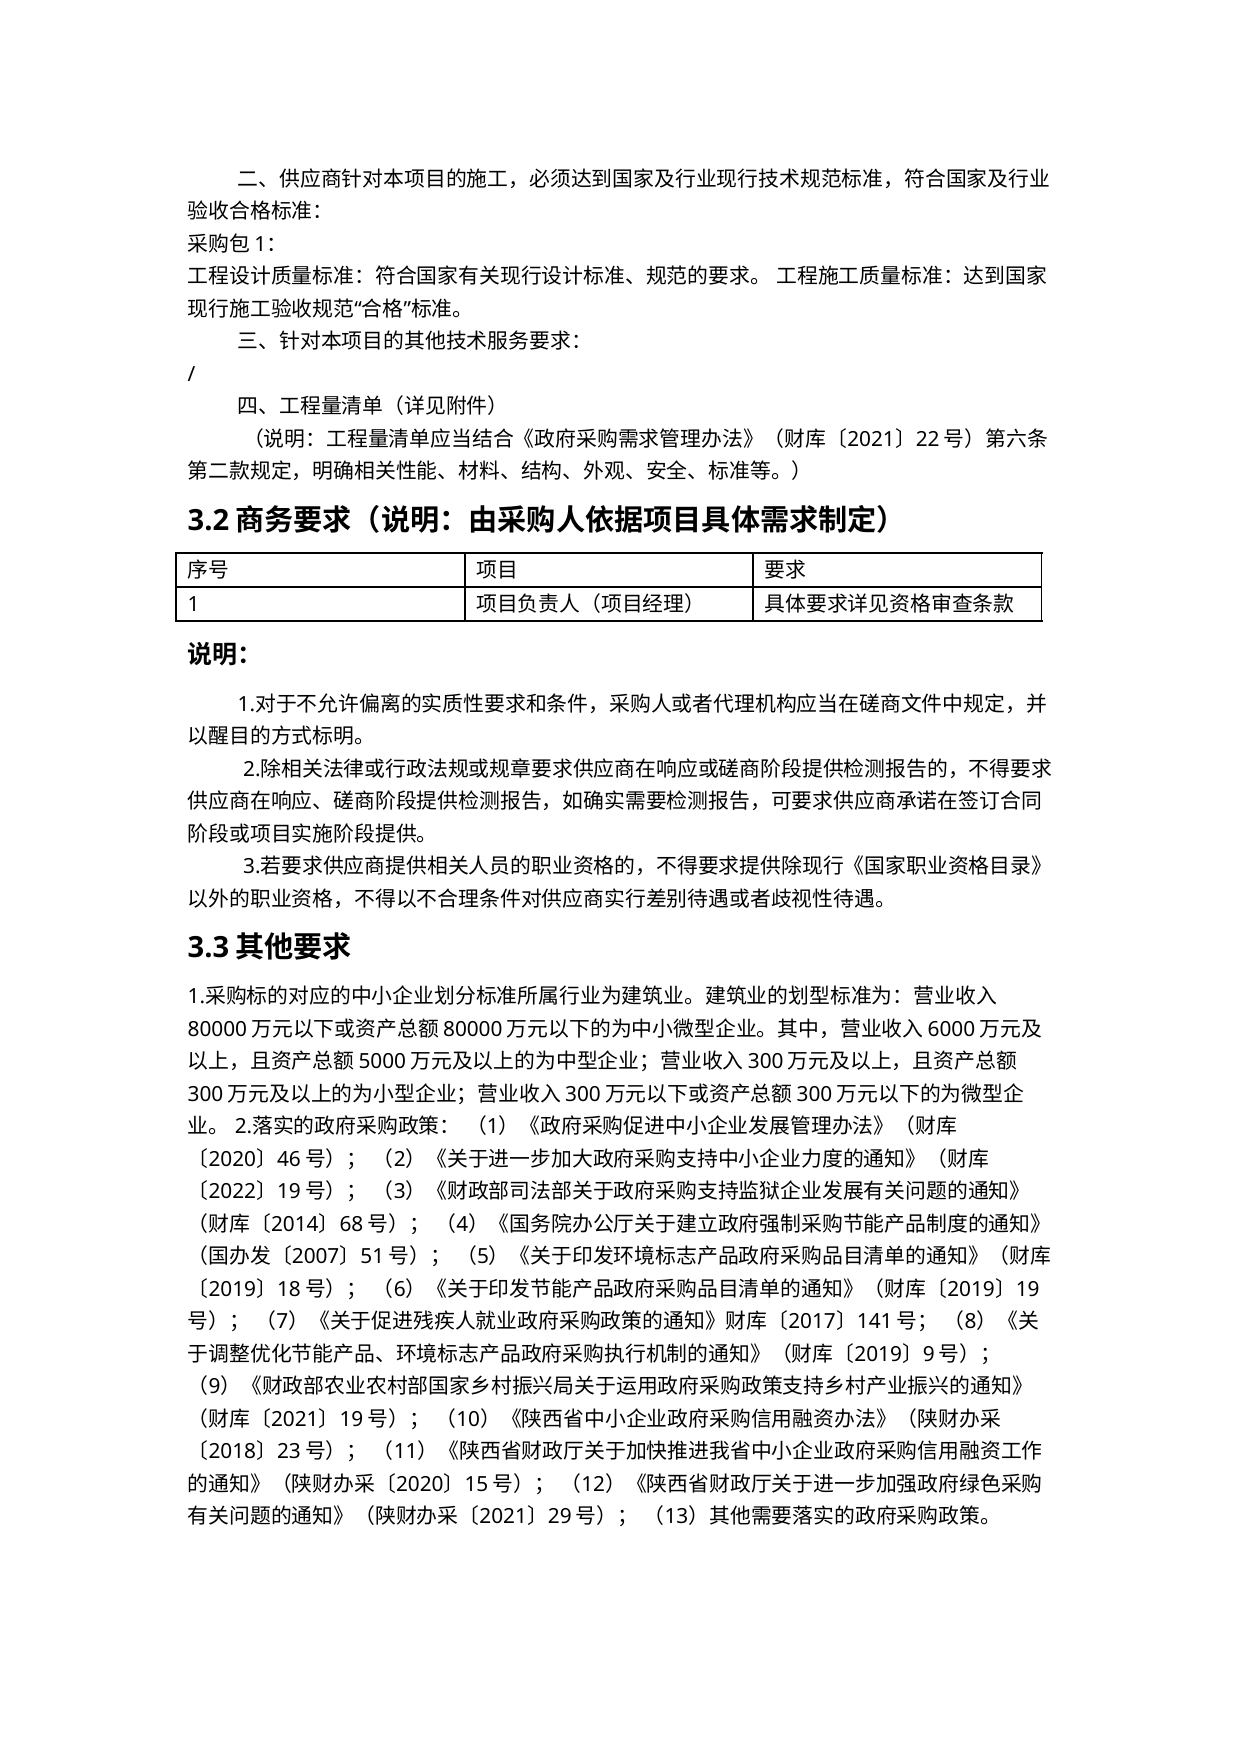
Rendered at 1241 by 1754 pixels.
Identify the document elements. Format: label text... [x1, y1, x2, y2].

text 1.对于不允许偏离的实质性要求和条件，采购人或者代理机构应当在磋商文件中规定，并以醒目的方式标明。 [187, 687, 1053, 752]
text 三、针对本项目的其他技术服务要求： [187, 324, 1053, 357]
table_header 序号 [177, 554, 464, 586]
table_cell 项目负责人（项目经理） [466, 588, 752, 620]
text / [187, 357, 1053, 389]
text 1.采购标的对应的中小企业划分标准所属行业为建筑业。建筑业的划型标准为：营业收入80000万元以下或资产总额80000万元以下的为中小微型企业。其中，营业收入6000万元及以上，且资产总额5000万元及以上的为中型企业；营业收入300万元及以上，且资产总额300万元及以上的为小型企业；营业收入300万元以下或资产总额300万元以下的为微型企业。 2.落实的政府采购政策： （1）《政府采购促进中小企业发展管理办法》（财库〔2020〕46号）； （2）《关于进一步加大政府采购支持中小企业力度的通知》（财库〔2022〕19号）； （3）《财政部司法部关于政府采购支持监狱企业发展有关问题的通知》（财库〔2014〕68号）； （4）《国务院办公厅关于建立政府强制采购节能产品制度的通知》（国办发〔2007〕51号）； （5）《关于印发环境标志产品政府采购品目清单的通知》（财库〔2019〕18号）； （6）《关于印发节能产品政府采购品目清单的通知》（财库〔2019〕19号）； （7）《关于促进残疾人就业政府采购政策的通知》财库〔2017〕141号； （8）《关于调整优化节能产品、环境标志产品政府采购执行机制的通知》（财库〔2019〕9号）； （9）《财政部农业农村部国家乡村振兴局关于运用政府采购政策支持乡村产业振兴的通知》（财库〔2021〕19号）； （10）《陕西省中小企业政府采购信用融资办法》（陕财办采〔2018〕23号）； （11）《陕西省财政厅关于加快推进我省中小企业政府采购信用融资工作的通知》（陕财办采〔2020〕15号）； （12）《陕西省财政厅关于进一步加强政府绿色采购有关问题的通知》（陕财办采〔2021〕29号）； （13）其他需要落实的政府采购政策。 [187, 979, 1053, 1532]
text 3.2商务要求（说明：由采购人依据项目具体需求制定） [187, 487, 1053, 552]
table_cell 具体要求详见资格审查条款 [754, 588, 1041, 620]
text 2.除相关法律或行政法规或规章要求供应商在响应或磋商阶段提供检测报告的，不得要求供应商在响应、磋商阶段提供检测报告，如确实需要检测报告，可要求供应商承诺在签订合同阶段或项目实施阶段提供。 [187, 752, 1053, 849]
text （说明：工程量清单应当结合《政府采购需求管理办法》（财库〔2021〕22号）第六条第二款规定，明确相关性能、材料、结构、外观、安全、标准等。） [187, 422, 1053, 487]
text 3.若要求供应商提供相关人员的职业资格的，不得要求提供除现行《国家职业资格目录》以外的职业资格，不得以不合理条件对供应商实行差别待遇或者歧视性待遇。 [187, 849, 1053, 914]
text 采购包1： [187, 227, 1053, 259]
text 二、供应商针对本项目的施工，必须达到国家及行业现行技术规范标准，符合国家及行业验收合格标准： [187, 162, 1053, 227]
text 工程设计质量标准：符合国家有关现行设计标准、规范的要求。 工程施工质量标准：达到国家现行施工验收规范“合格”标准。 [187, 259, 1053, 324]
table_header 要求 [754, 554, 1041, 586]
text 四、工程量清单（详见附件） [187, 389, 1053, 422]
text 3.3其他要求 [187, 914, 1053, 979]
text 说明： [187, 622, 1053, 687]
table_cell 1 [177, 588, 464, 620]
table_header 项目 [466, 554, 752, 586]
